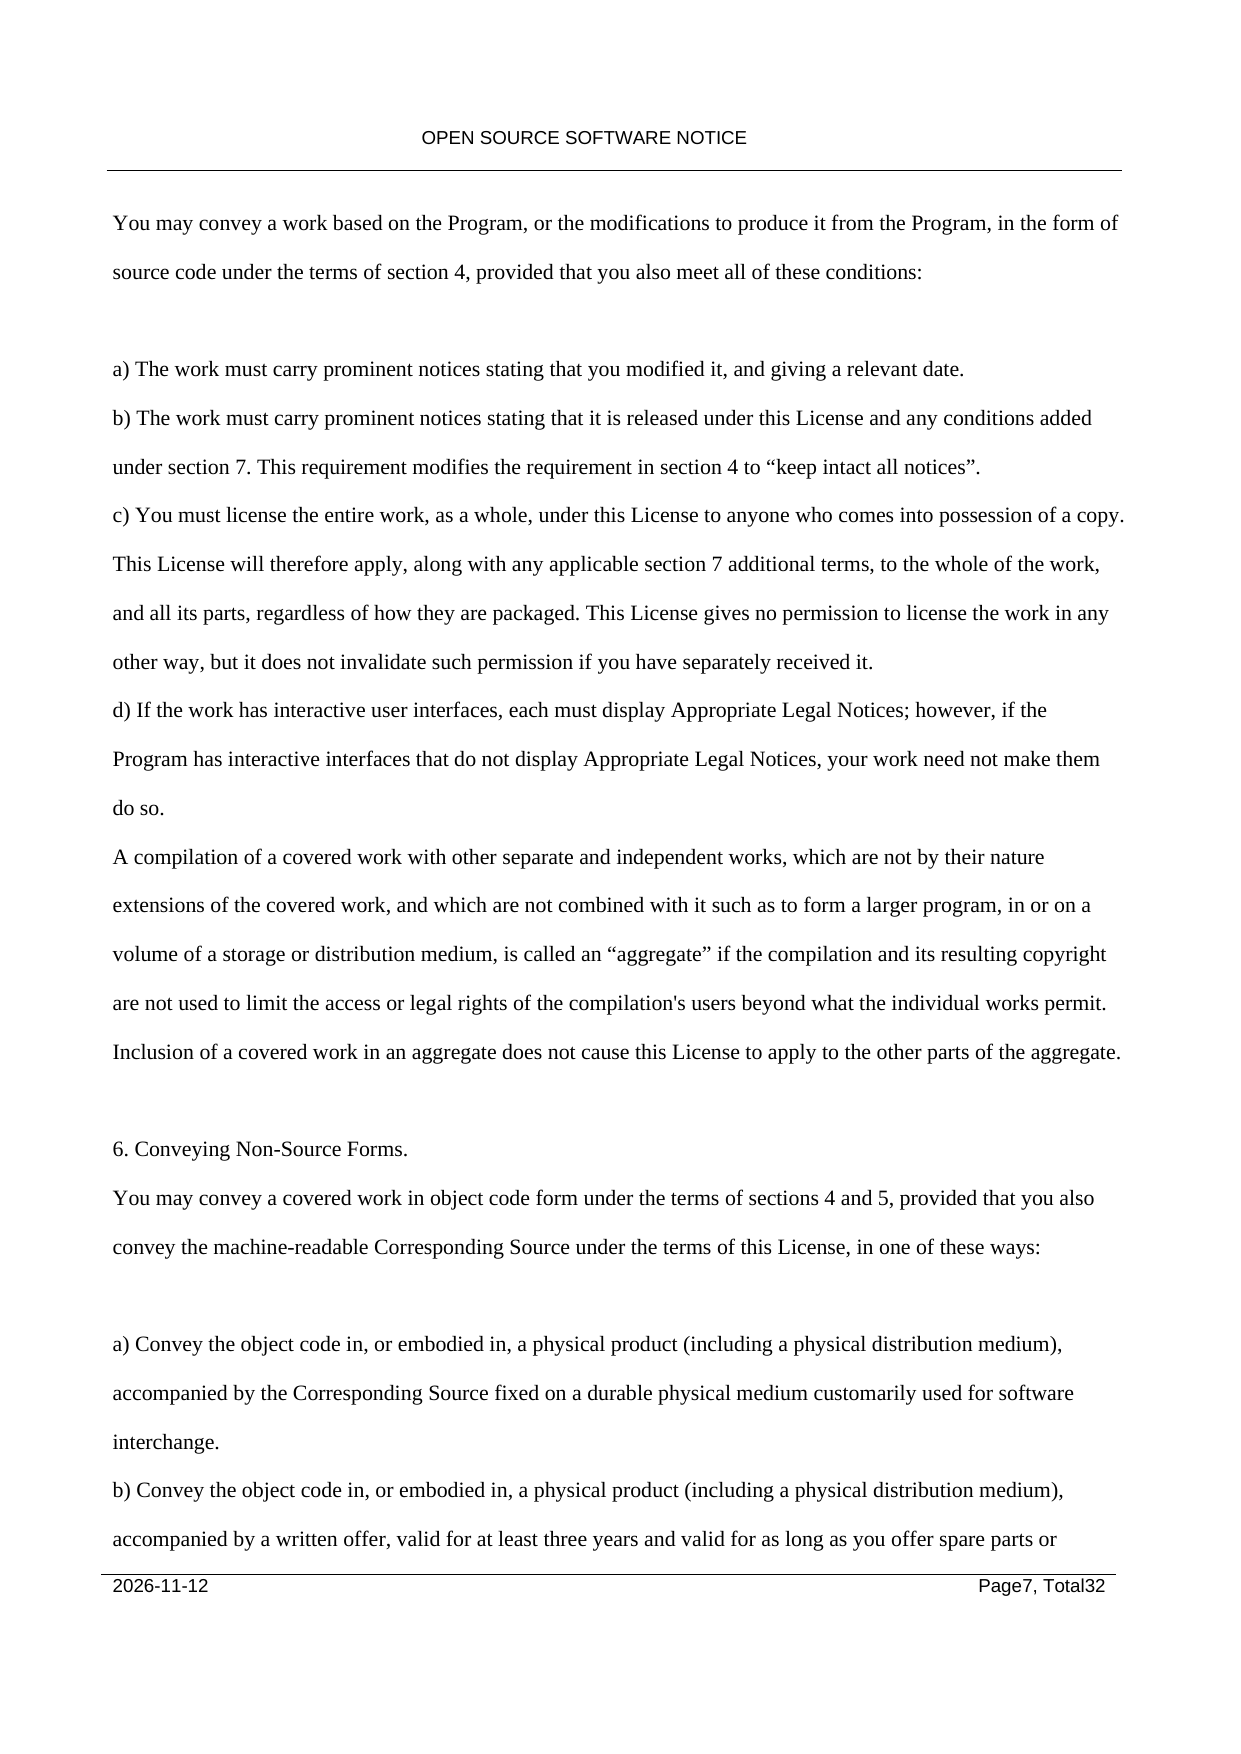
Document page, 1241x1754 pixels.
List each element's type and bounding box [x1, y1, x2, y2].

text [112, 206, 1128, 1555]
